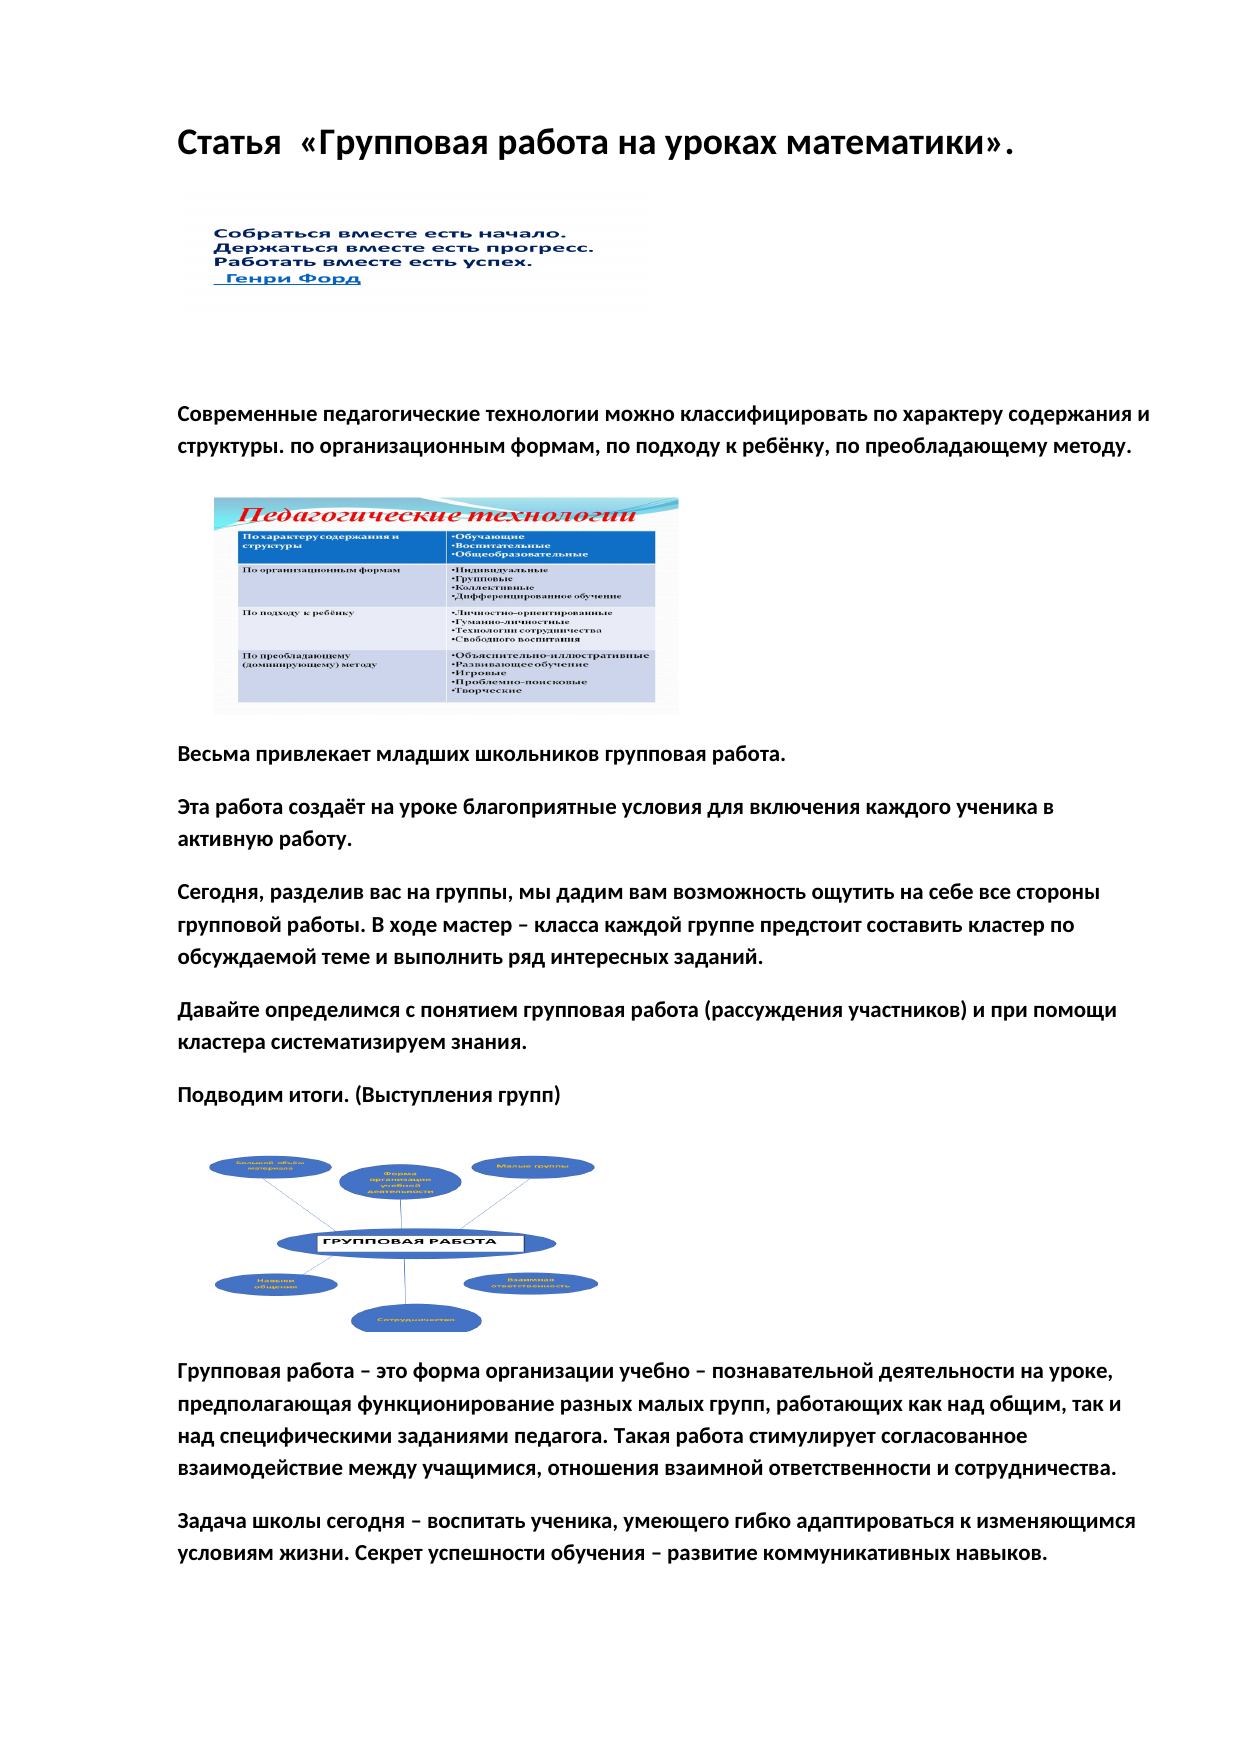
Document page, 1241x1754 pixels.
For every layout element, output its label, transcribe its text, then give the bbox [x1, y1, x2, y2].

picture [177, 484, 715, 715]
text Сегодня, разделив вас на группы, мы дадим вам возможность ощутить на себе все стороны групповой работы. В ходе мастер – класса каждой группе предстоит составить кластер по обсуждаемой теме и выполнить ряд интересных заданий. [177, 877, 1152, 970]
picture [177, 191, 651, 322]
text Групповая работа – это форма организации учебно – познавательной деятельности на уроке, предполагающая функционирование разных малых групп, работающих как над общим, так и над специфическими заданиями педагога. Такая работа стимулирует согласованное взаимодействие между учащимися, отношения взаимной ответственности и сотрудничества. [177, 1357, 1152, 1481]
text Эта работа создаёт на уроке благоприятные условия для включения каждого ученика в активную работу. [177, 792, 1152, 852]
text Весьма привлекает младших школьников групповая работа. [177, 739, 1152, 767]
text Давайте определимся с понятием групповая работа (рассуждения участников) и при помощи кластера систематизируем знания. [177, 995, 1152, 1055]
text Подводим итоги. (Выступления групп) [177, 1080, 1152, 1108]
text Статья «Групповая работа на уроках математики». [177, 118, 1152, 164]
picture [177, 1133, 645, 1332]
text Современные педагогические технологии можно классифицировать по характеру содержания и структуры. по организационным формам, по подходу к ребёнку, по преобладающему методу. [177, 399, 1152, 459]
text Задача школы сегодня – воспитать ученика, умеющего гибко адаптироваться к изменяющимся условиям жизни. Секрет успешности обучения – развитие коммуникативных навыков. [177, 1506, 1152, 1566]
